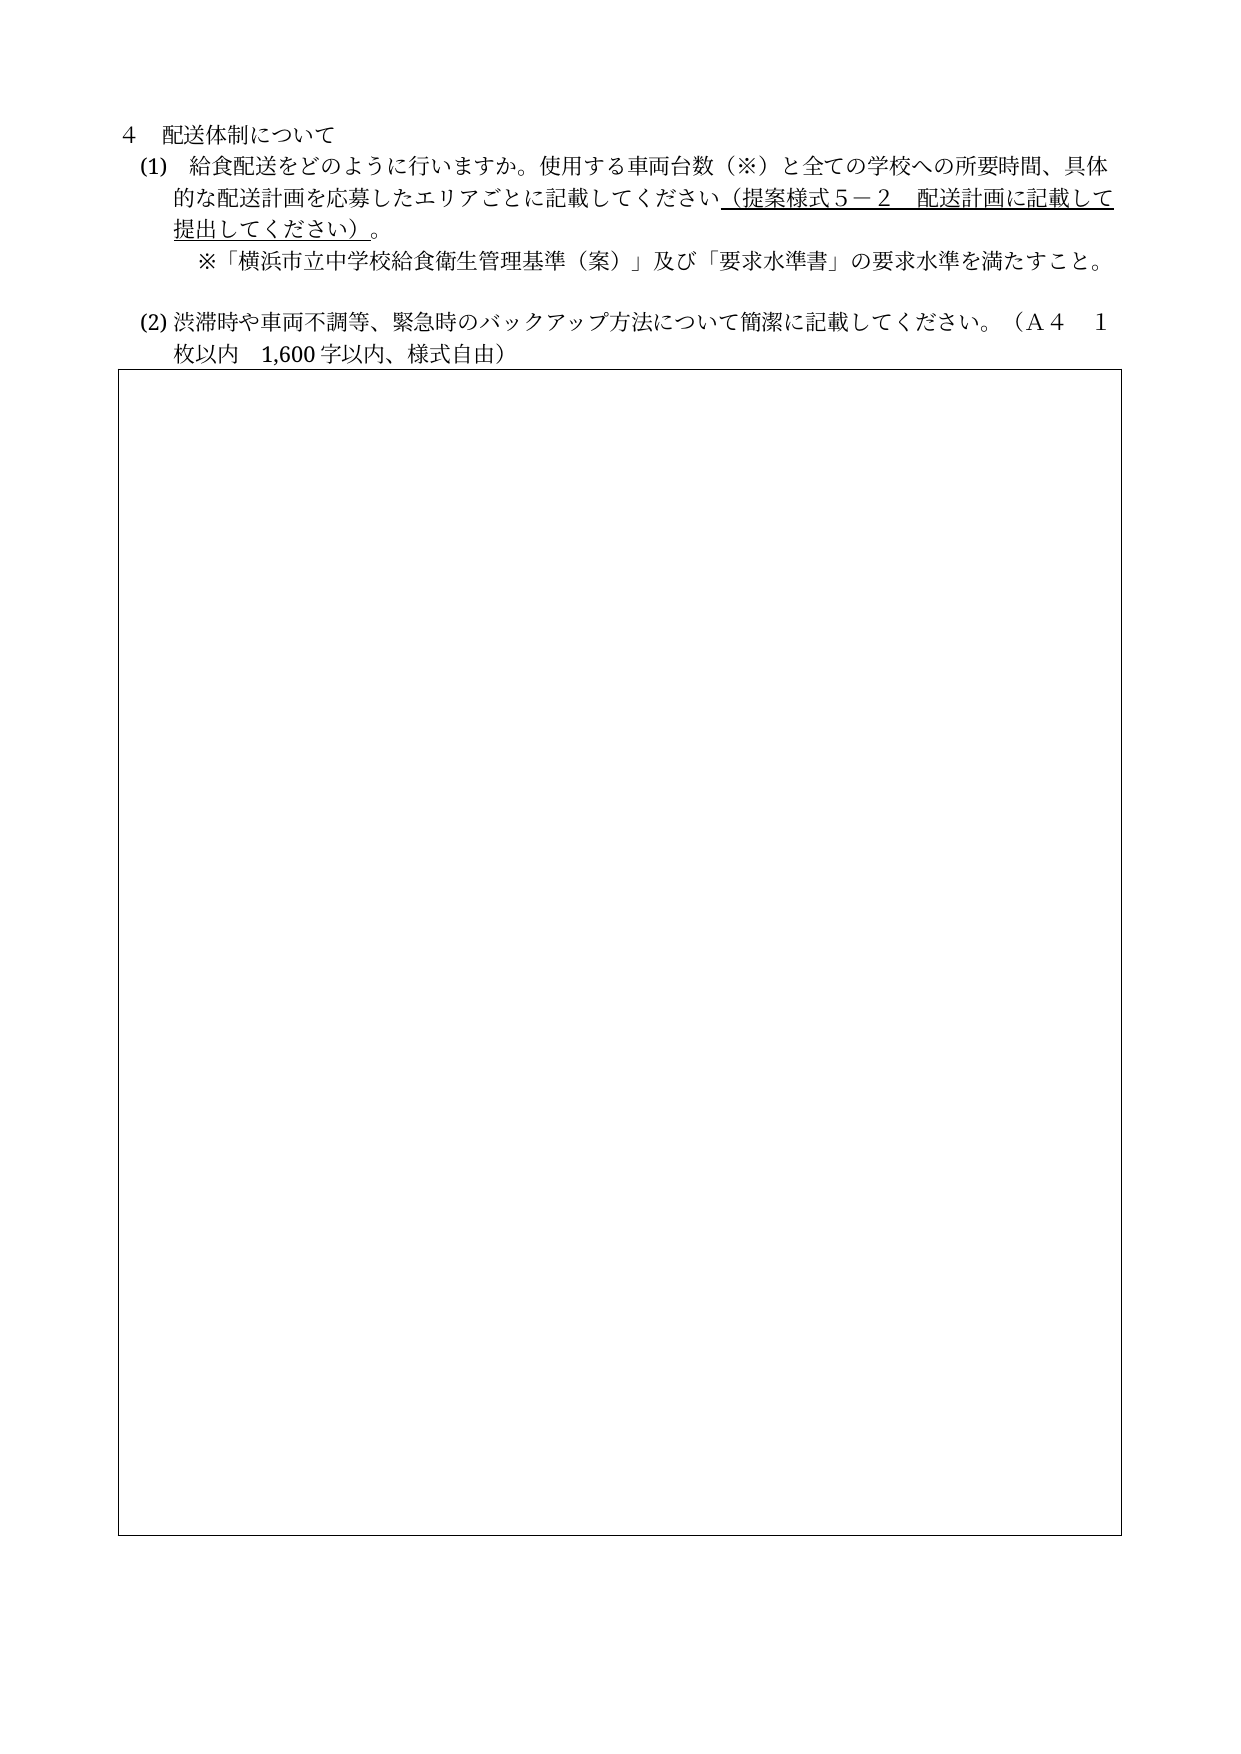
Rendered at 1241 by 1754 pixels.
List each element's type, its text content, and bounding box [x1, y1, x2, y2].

text (2) 渋滞時や車両不調等、緊急時のバックアップ方法について簡潔に記載してください。（Ａ４ １枚以内 1,600字以内、様式自由） [140, 305, 1122, 368]
table_header [119, 370, 1121, 1534]
text ４ 配送体制について [118, 118, 1122, 149]
text ※「横浜市立中学校給食衛生管理基準（案）」及び「要求水準書」の要求水準を満たすこと。 [181, 244, 1122, 276]
text (1) 給食配送をどのように行いますか。使用する車両台数（※）と全ての学校への所要時間、具体的な配送計画を応募したエリアごとに記載してください（提案様式５－２ 配送計画に記載して提出してください）。 [140, 149, 1122, 244]
